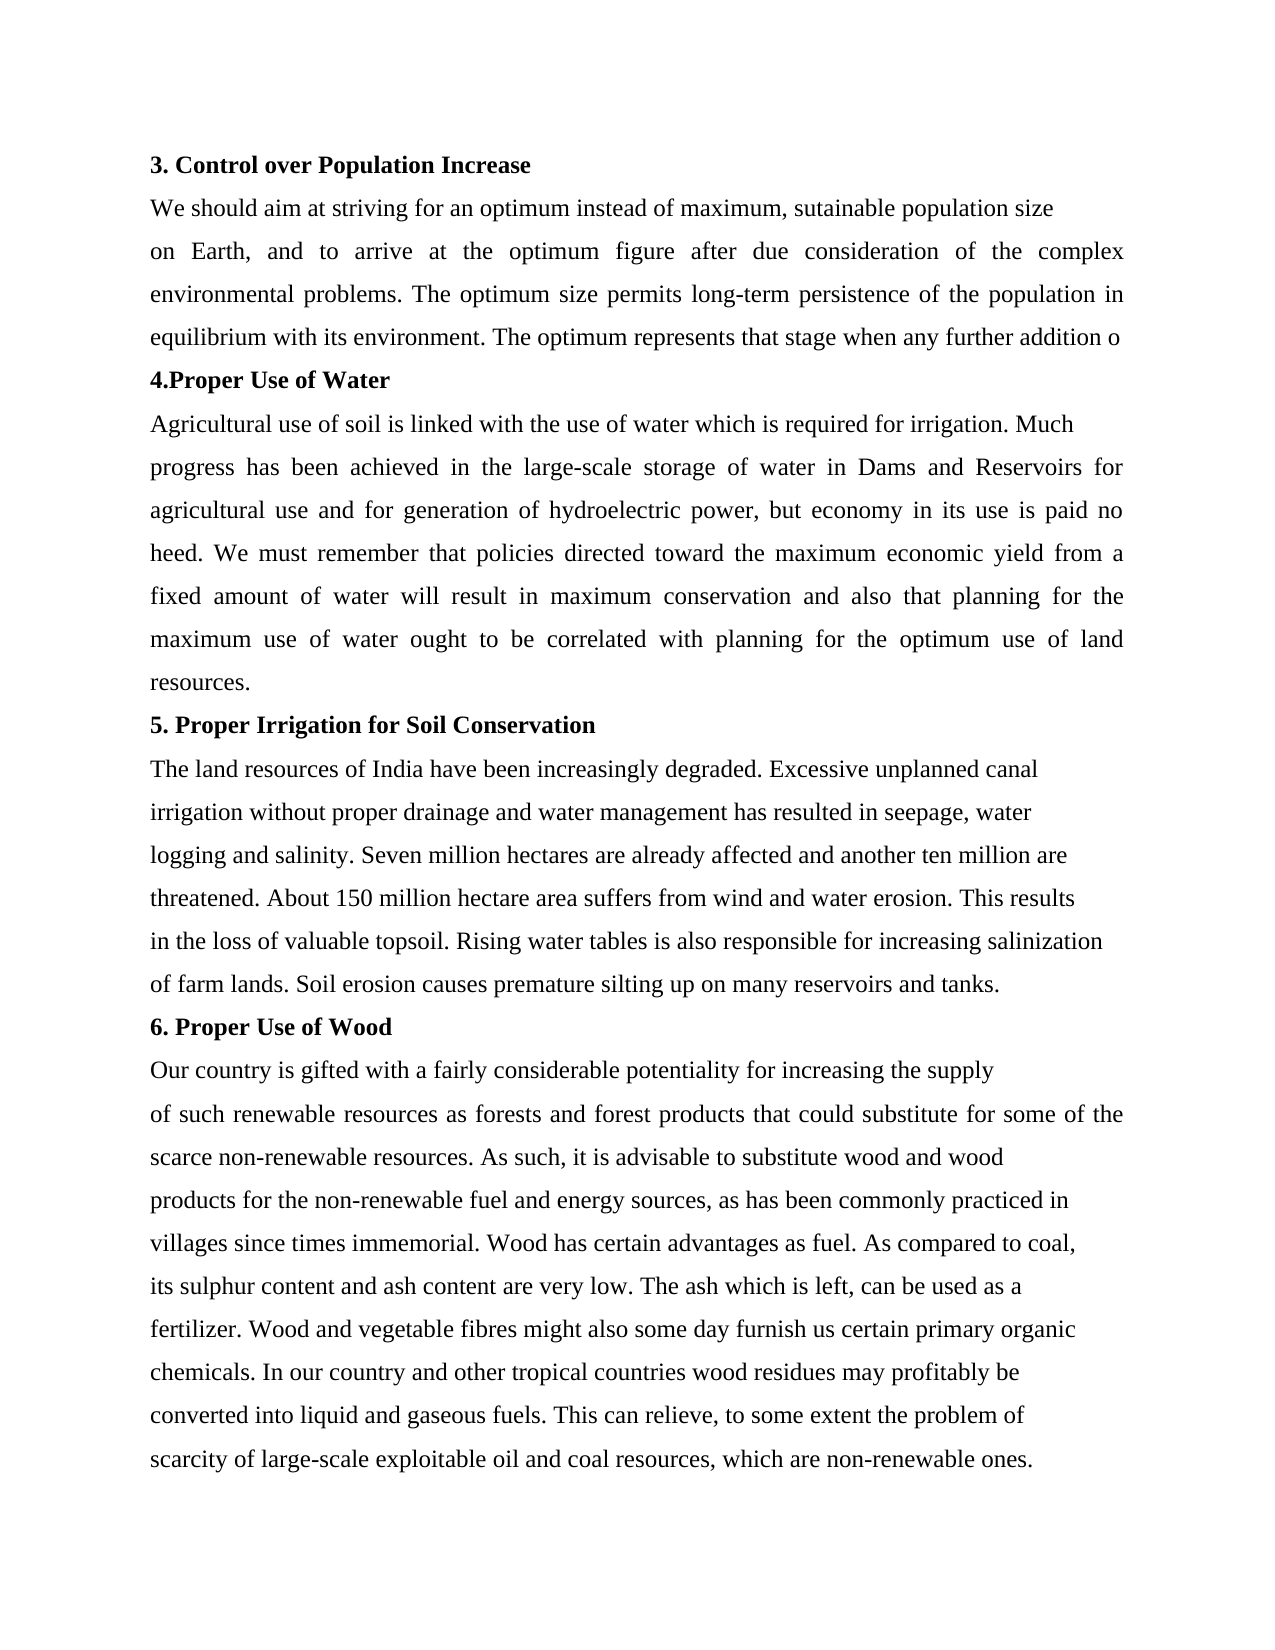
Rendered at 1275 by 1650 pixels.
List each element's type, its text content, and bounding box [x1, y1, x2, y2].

text 6. Proper Use of Wood [150, 1012, 1125, 1041]
text chemicals. In our country and other tropical countries wood residues may profitably be [150, 1357, 1125, 1386]
text logging and salinity. Seven million hectares are already affected and another ten million are [150, 840, 1125, 869]
text The land resources of India have been increasingly degraded. Excessive unplanned canal [150, 754, 1125, 782]
text in the loss of valuable topsoil. Rising water tables is also responsible for increasing salinization [150, 926, 1125, 955]
text 4.Proper Use of Water [150, 366, 1125, 394]
text fertilizer. Wood and vegetable fibres might also some day furnish us certain primary organic [150, 1314, 1125, 1343]
text villages since times immemorial. Wood has certain advantages as fuel. As compared to coal, [150, 1228, 1125, 1257]
text products for the non-renewable fuel and energy sources, as has been commonly practiced in [150, 1185, 1125, 1214]
text Our country is gifted with a fairly considerable potentiality for increasing the supply [150, 1056, 1125, 1084]
text threatened. About 150 million hectare area suffers from wind and water erosion. This results [150, 883, 1125, 912]
text of such renewable resources as forests and forest products that could substitute for some of the scarce non-renewable resources. As such, it is advisable to substitute wood and wood [150, 1099, 1125, 1171]
text progress has been achieved in the large-scale storage of water in Dams and Reservoirs for agricultural use and for generation of hydroelectric power, but economy in its use is paid no heed. We must remember that policies directed toward the maximum economic yield from a fixed amount of water will result in maximum conservation and also that planning for the maximum use of water ought to be correlated with planning for the optimum use of land resources. [150, 452, 1125, 696]
text converted into liquid and gaseous fuels. This can relieve, to some extent the problem of [150, 1401, 1125, 1429]
text Agricultural use of soil is linked with the use of water which is required for irrigation. Much [150, 409, 1125, 437]
text its sulphur content and ash content are very low. The ash which is left, can be used as a [150, 1271, 1125, 1300]
text scarcity of large-scale exploitable oil and coal resources, which are non-renewable ones. [150, 1444, 1125, 1472]
text 5. Proper Irrigation for Soil Conservation [150, 711, 1125, 739]
text on Earth, and to arrive at the optimum figure after due consideration of the complex environmental problems. The optimum size permits long-term persistence of the population in equilibrium with its environment. The optimum represents that stage when any further addition o [150, 236, 1125, 351]
text irrigation without proper drainage and water management has resulted in seepage, water [150, 797, 1125, 826]
text of farm lands. Soil erosion causes premature silting up on many reservoirs and tanks. [150, 969, 1125, 998]
text 3. Control over Population Increase [150, 150, 1125, 179]
text We should aim at striving for an optimum instead of maximum, sutainable population size [150, 193, 1125, 222]
